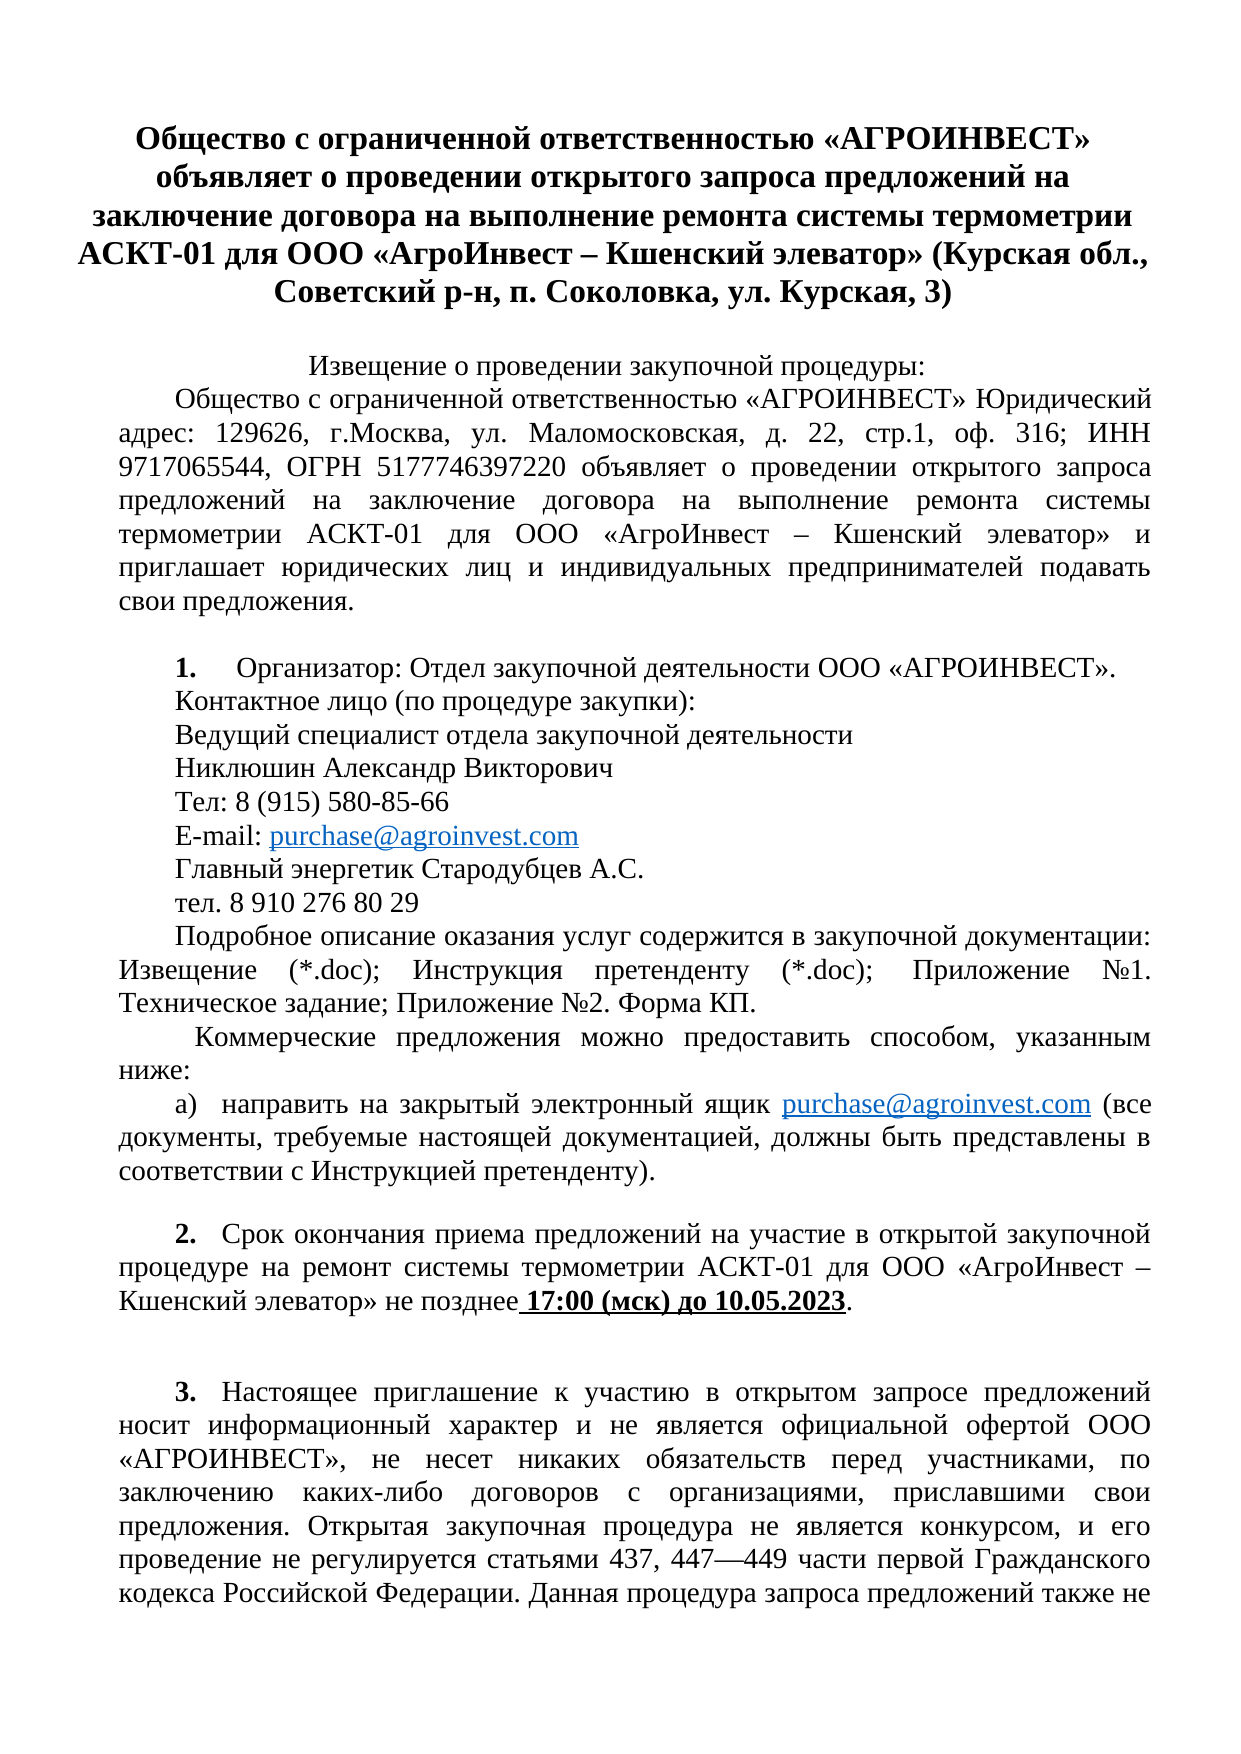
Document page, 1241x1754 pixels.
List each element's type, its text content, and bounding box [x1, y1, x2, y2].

list Общество с ограниченной ответственностью «АГРОИНВЕСТ» Юридический адрес: 129626, г.Москва, ул. Маломосковская, д. 22, стр.1, оф. 316; ИНН 9717065544, ОГРН 5177746397220 объявляет о проведении открытого запроса предложений на заключение договора на выполнение ремонта системы термометрии АСКТ-01 для ООО «АгроИнвест – Кшенский элеватор» и приглашает юридических лиц и индивидуальных предпринимателей подавать свои предложения. [118, 382, 1152, 616]
text Общество с ограниченной ответственностью «АГРОИНВЕСТ» объявляет о проведении открытого запроса предложений на заключение договора на выполнение ремонта системы термометрии АСКТ-01 для ООО «АгроИнвест – Кшенский элеватор» (Курская обл., Советский р-н, п. Соколовка, ул. Курская, 3) [74, 118, 1152, 310]
text Никлюшин Александр Викторович [118, 751, 1152, 784]
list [118, 1374, 1152, 1608]
text Коммерческие предложения можно предоставить способом, указанным ниже: [118, 1019, 1152, 1086]
text Ведущий специалист отдела закупочной деятельности [118, 717, 1152, 751]
text Е-mail: purchase@agroinvest.com [118, 818, 1152, 851]
text Подробное описание оказания услуг содержится в закупочной документации: Извещение (*.doc); Инструкция претенденту (*.doc); Приложение №1. Техническое задание; Приложение №2. Форма КП. [118, 918, 1152, 1019]
text Тел: 8 (915) 580-85-66 [118, 784, 1152, 818]
text Главный энергетик Стародубцев А.С. [118, 851, 1152, 885]
list направить на закрытый электронный ящик purchase@agroinvest.com (все документы, требуемые настоящей документацией, должны быть представлены в соответствии с Инструкцией претенденту). [118, 1086, 1152, 1187]
text тел. 8 910 276 80 29 [118, 885, 1152, 918]
text Извещение о проведении закупочной процедуры: [74, 348, 1152, 382]
list Организатор: Отдел закупочной деятельности ООО «АГРОИНВЕСТ». [118, 650, 1152, 683]
list Срок окончания приема предложений на участие в открытой закупочной процедуре на ремонт системы термометрии АСКТ-01 для ООО «АгроИнвест – Кшенский элеватор» не позднее 17:00 (мск) до 10.05.2023. [118, 1216, 1152, 1316]
text Контактное лицо (по процедуре закупки): [118, 683, 1152, 717]
